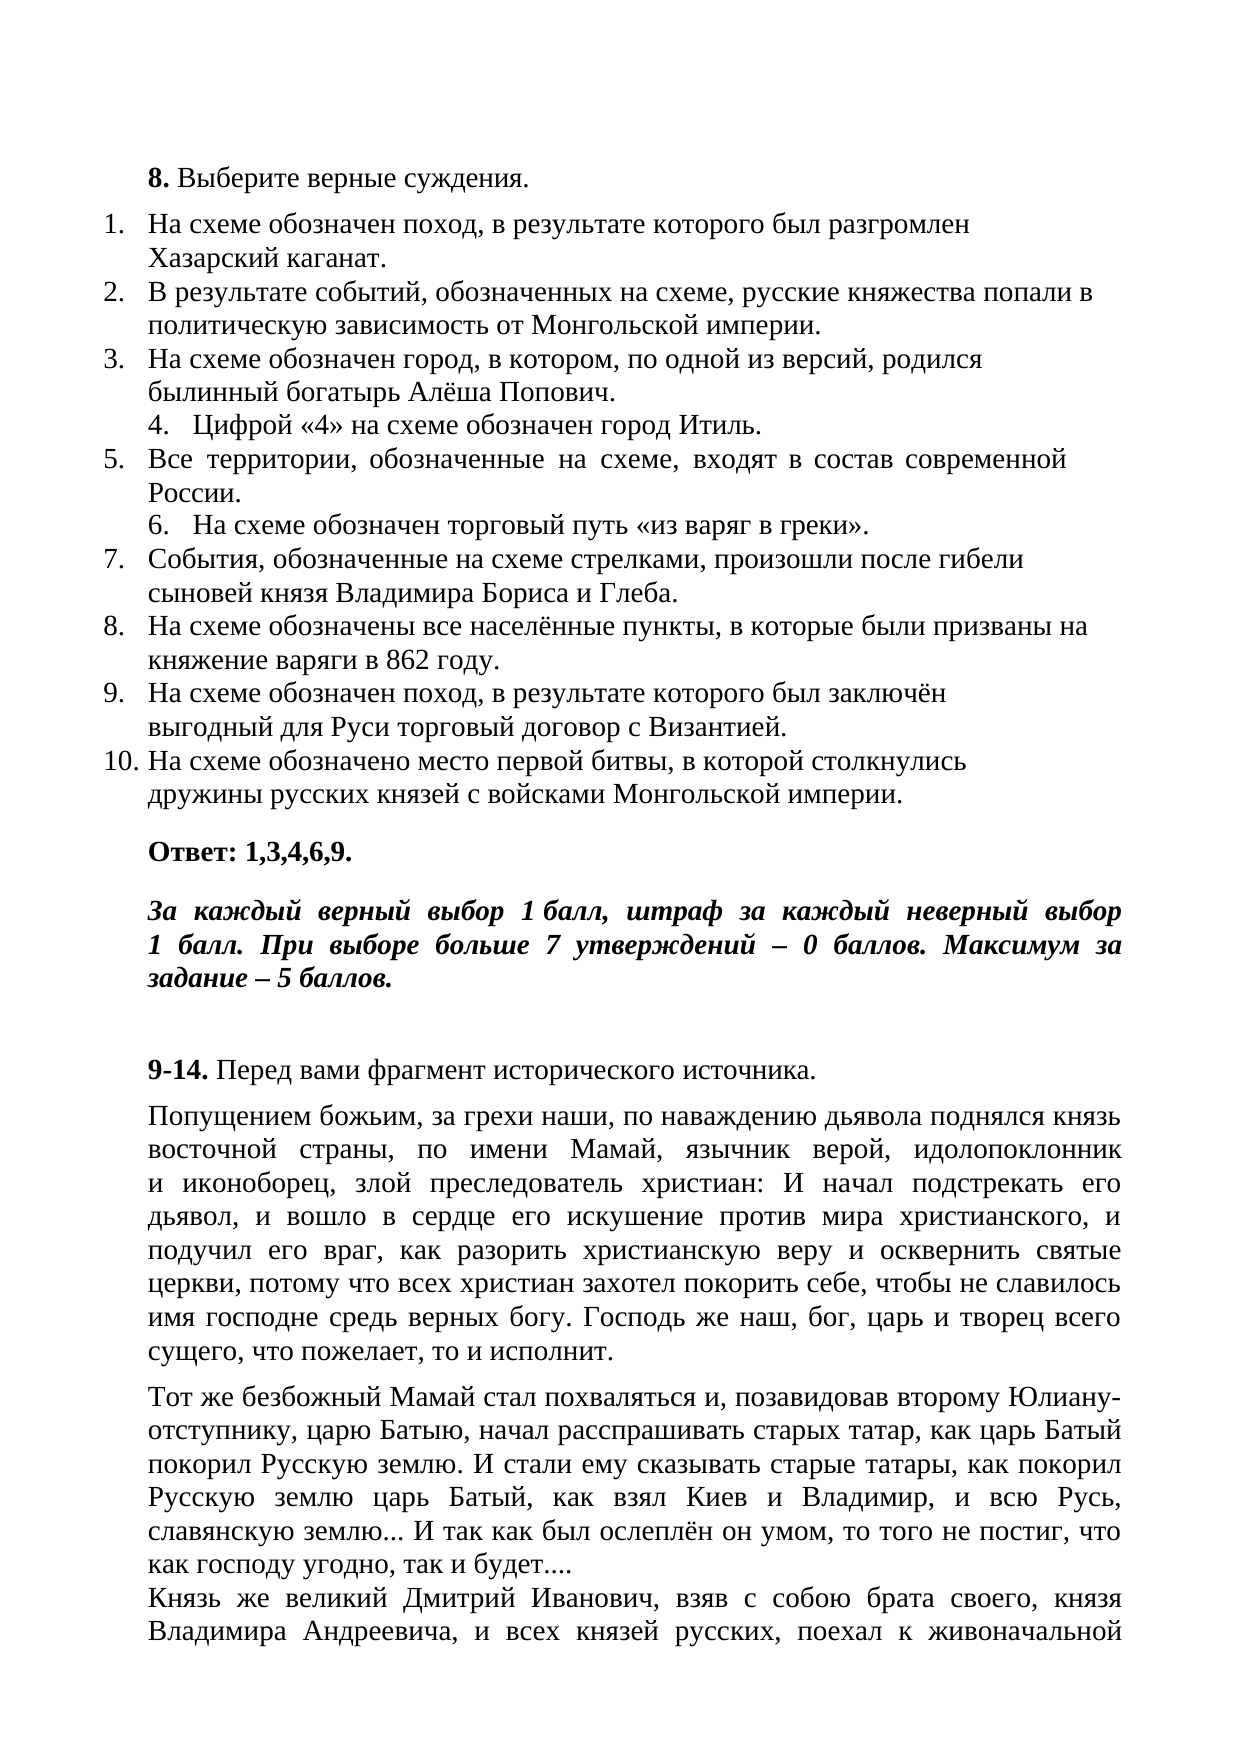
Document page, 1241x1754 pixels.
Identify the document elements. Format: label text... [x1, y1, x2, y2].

list На схеме обозначен торговый путь «из варяг в греки». [148, 508, 1146, 541]
list В результате событий, обозначенных на схеме, русские княжества попали в политическую зависимость от Монгольской империи. [103, 274, 1117, 341]
list На схеме обозначено место первой битвы, в которой столкнулись дружины русских князей с войсками Монгольской империи. [103, 743, 1011, 810]
list Выберите верные суждения. [148, 161, 1146, 194]
list На схеме обозначены все населённые пункты, в которые были призваны на княжение варяги в 862 году. [103, 608, 1096, 676]
text 9-14. Перед вами фрагмент исторического источника. [148, 1052, 1146, 1085]
list На схеме обозначен поход, в результате которого был заключён выгодный для Руси торговый договор с Византией. [103, 676, 991, 743]
list На схеме обозначен город, в котором, по одной из версий, родился былинный богатырь Алёша Попович. [103, 341, 1027, 408]
text Попущением божьим, за грехи наши, по наваждению дьявола поднялся князь восточной страны, по имени Мамай, язычник верой, идолопоклонник и иконоборец, злой преследователь христиан: И начал подстрекать его дьявол, и вошло в сердце его искушение против мира христианского, и подучил его враг, как разорить христианскую веру и осквернить святые церкви, потому что всех христиан захотел покорить себе, чтобы не славилось имя господне средь верных богу. Господь же наш, бог, царь и творец всего сущего, что пожелает, то и исполнит. [148, 1098, 1122, 1366]
text За каждый верный выбор 1 балл, штраф за каждый неверный выбор 1 балл. При выборе больше 7 утверждений – 0 баллов. Максимум за задание – 5 баллов. [148, 893, 1122, 994]
list Все территории, обозначенные на схеме, входят в состав современной России. [103, 441, 1123, 508]
list Цифрой «4» на схеме обозначен город Итиль. [148, 408, 1146, 441]
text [148, 1580, 1123, 1647]
list На схеме обозначен поход, в результате которого был разгромлен Хазарский каганат. [103, 207, 1014, 274]
text Ответ: 1,3,4,6,9. [148, 834, 1146, 868]
list События, обозначенные на схеме стрелками, произошли после гибели сыновей князя Владимира Бориса и Глеба. [103, 541, 1068, 608]
text Тот же безбожный Мамай стал похваляться и, позавидовав второму Юлиану- отступнику, царю Батыю, начал расспрашивать старых татар, как царь Батый покорил Русскую землю. И стали ему сказывать старые татары, как покорил Русскую землю царь Батый, как взял Киев и Владимир, и всю Русь, славянскую землю... И так как был ослеплён он умом, то того не постиг, что как господу угодно, так и будет.... [148, 1379, 1123, 1580]
